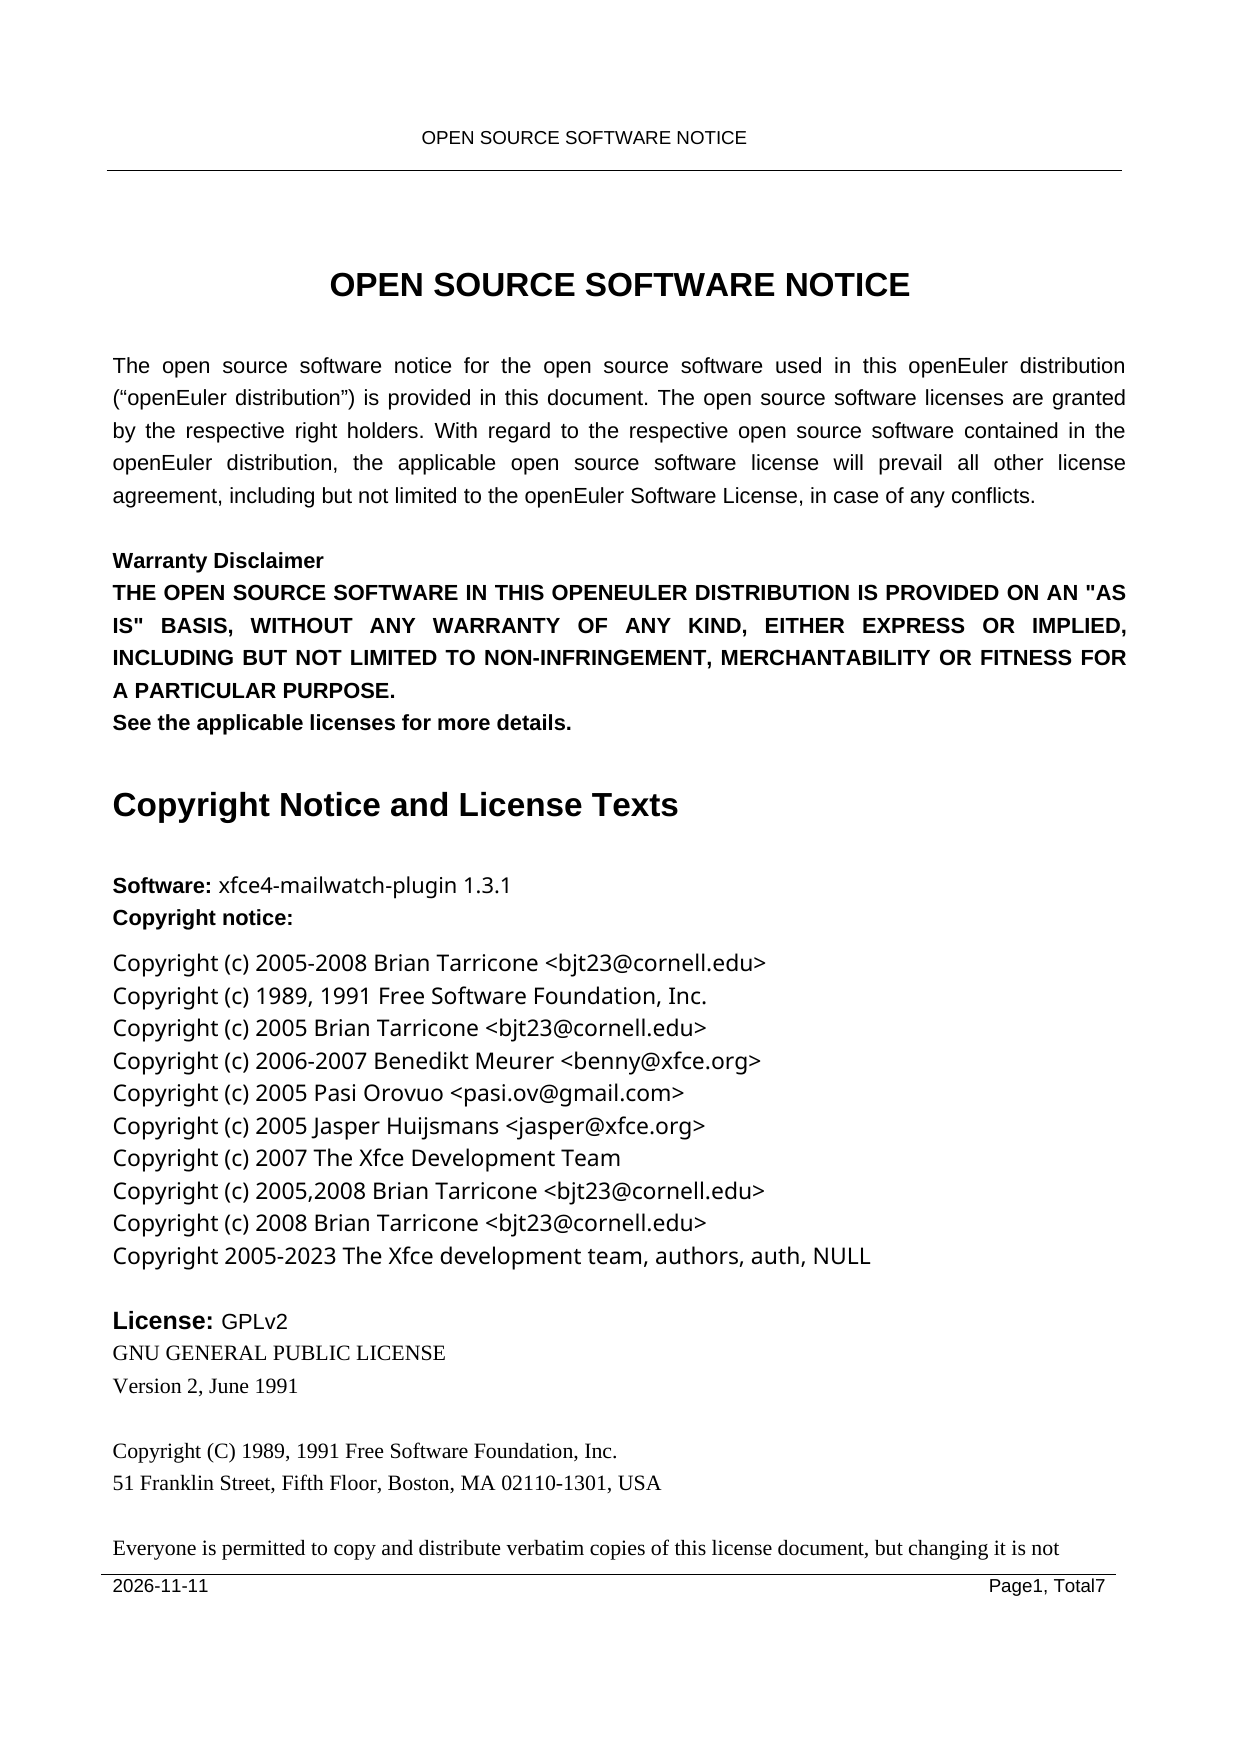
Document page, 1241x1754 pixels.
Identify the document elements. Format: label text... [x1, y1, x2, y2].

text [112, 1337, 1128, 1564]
text Copyright Notice and License Texts [112, 771, 1128, 836]
text License: GPLv2 [112, 1304, 1128, 1337]
text Copyright notice: [112, 901, 1128, 934]
text OPEN SOURCE SOFTWARE NOTICE [112, 251, 1128, 316]
text Warranty Disclaimer [112, 544, 1128, 576]
title Software: xfce4-mailwatch-plugin 1.3.1 [112, 869, 1128, 901]
text THE OPEN SOURCE SOFTWARE IN THIS OPENEULER DISTRIBUTION IS PROVIDED ON AN "AS IS" BASIS, WITHOUT ANY WARRANTY OF ANY KIND, EITHER EXPRESS OR IMPLIED, INCLUDING BUT NOT LIMITED TO NON-INFRINGEMENT, MERCHANTABILITY OR FITNESS FOR A PARTICULAR PURPOSE. See the applicable licenses for more details. [112, 576, 1128, 739]
text The open source software notice for the open source software used in this openEuler distribution (“openEuler distribution”) is provided in this document. The open source software licenses are granted by the respective right holders. With regard to the respective open source software contained in the openEuler distribution, the applicable open source software license will prevail all other license agreement, including but not limited to the openEuler Software License, in case of any conflicts. [112, 349, 1128, 511]
text Copyright (c) 2005-2008 Brian Tarricone <bjt23@cornell.edu> Copyright (c) 1989, 1991 Free Software Foundation, Inc. Copyright (c) 2005 Brian Tarricone <bjt23@cornell.edu> Copyright (c) 2006-2007 Benedikt Meurer <benny@xfce.org> Copyright (c) 2005 Pasi Orovuo <pasi.ov@gmail.com> Copyright (c) 2005 Jasper Huijsmans <jasper@xfce.org> Copyright (c) 2007 The Xfce Development Team Copyright (c) 2005,2008 Brian Tarricone <bjt23@cornell.edu> Copyright (c) 2008 Brian Tarricone <bjt23@cornell.edu> Copyright 2005-2023 The Xfce development team, authors, auth, NULL [112, 947, 1128, 1304]
